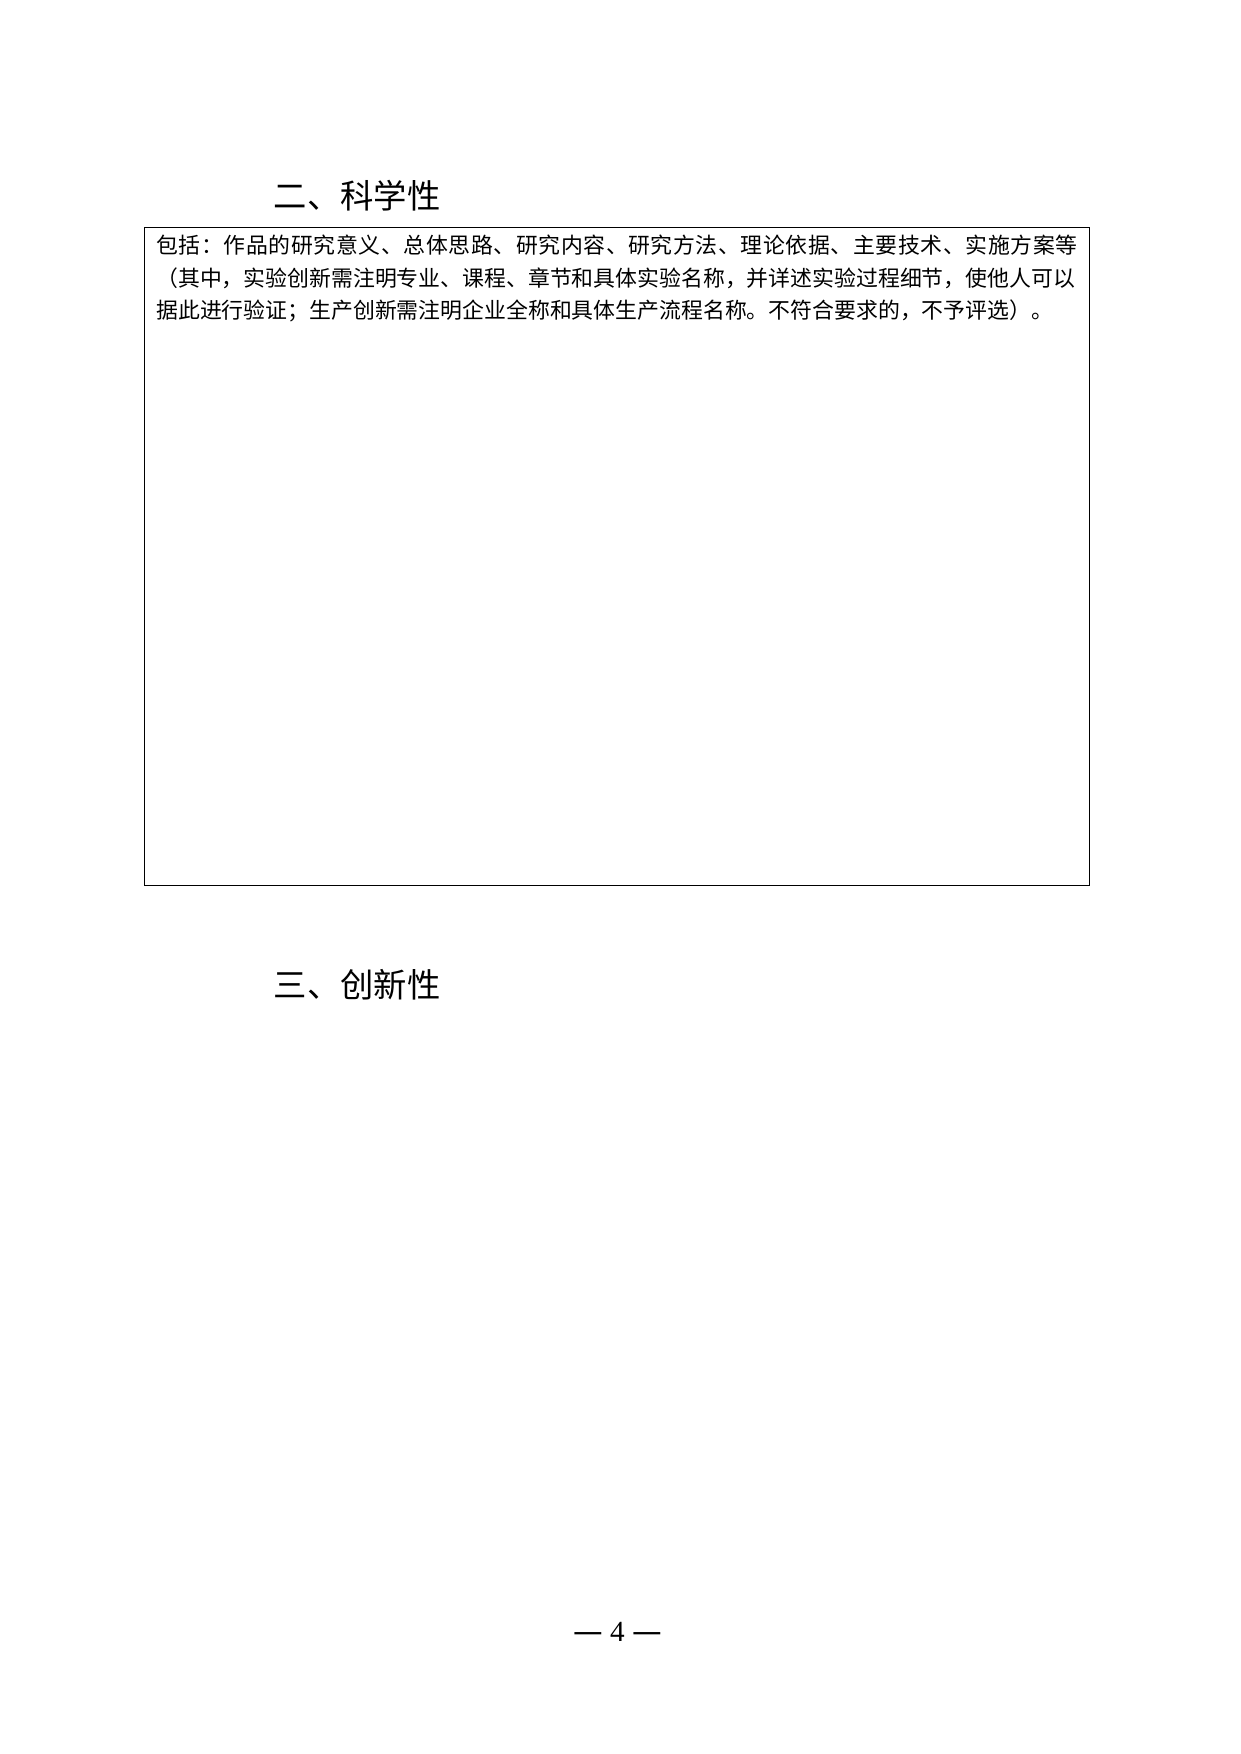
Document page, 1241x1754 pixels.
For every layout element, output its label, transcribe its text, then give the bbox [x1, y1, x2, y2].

text 三、创新性 [207, 951, 1028, 1016]
table_header 包括：作品的研究意义、总体思路、研究内容、研究方法、理论依据、主要技术、实施方案等（其中，实验创新需注明专业、课程、章节和具体实验名称，并详述实验过程细节，使他人可以据此进行验证；生产创新需注明企业全称和具体生产流程名称。不符合要求的，不予评选）。 [145, 228, 1089, 885]
text 二、科学性 [207, 162, 1028, 227]
